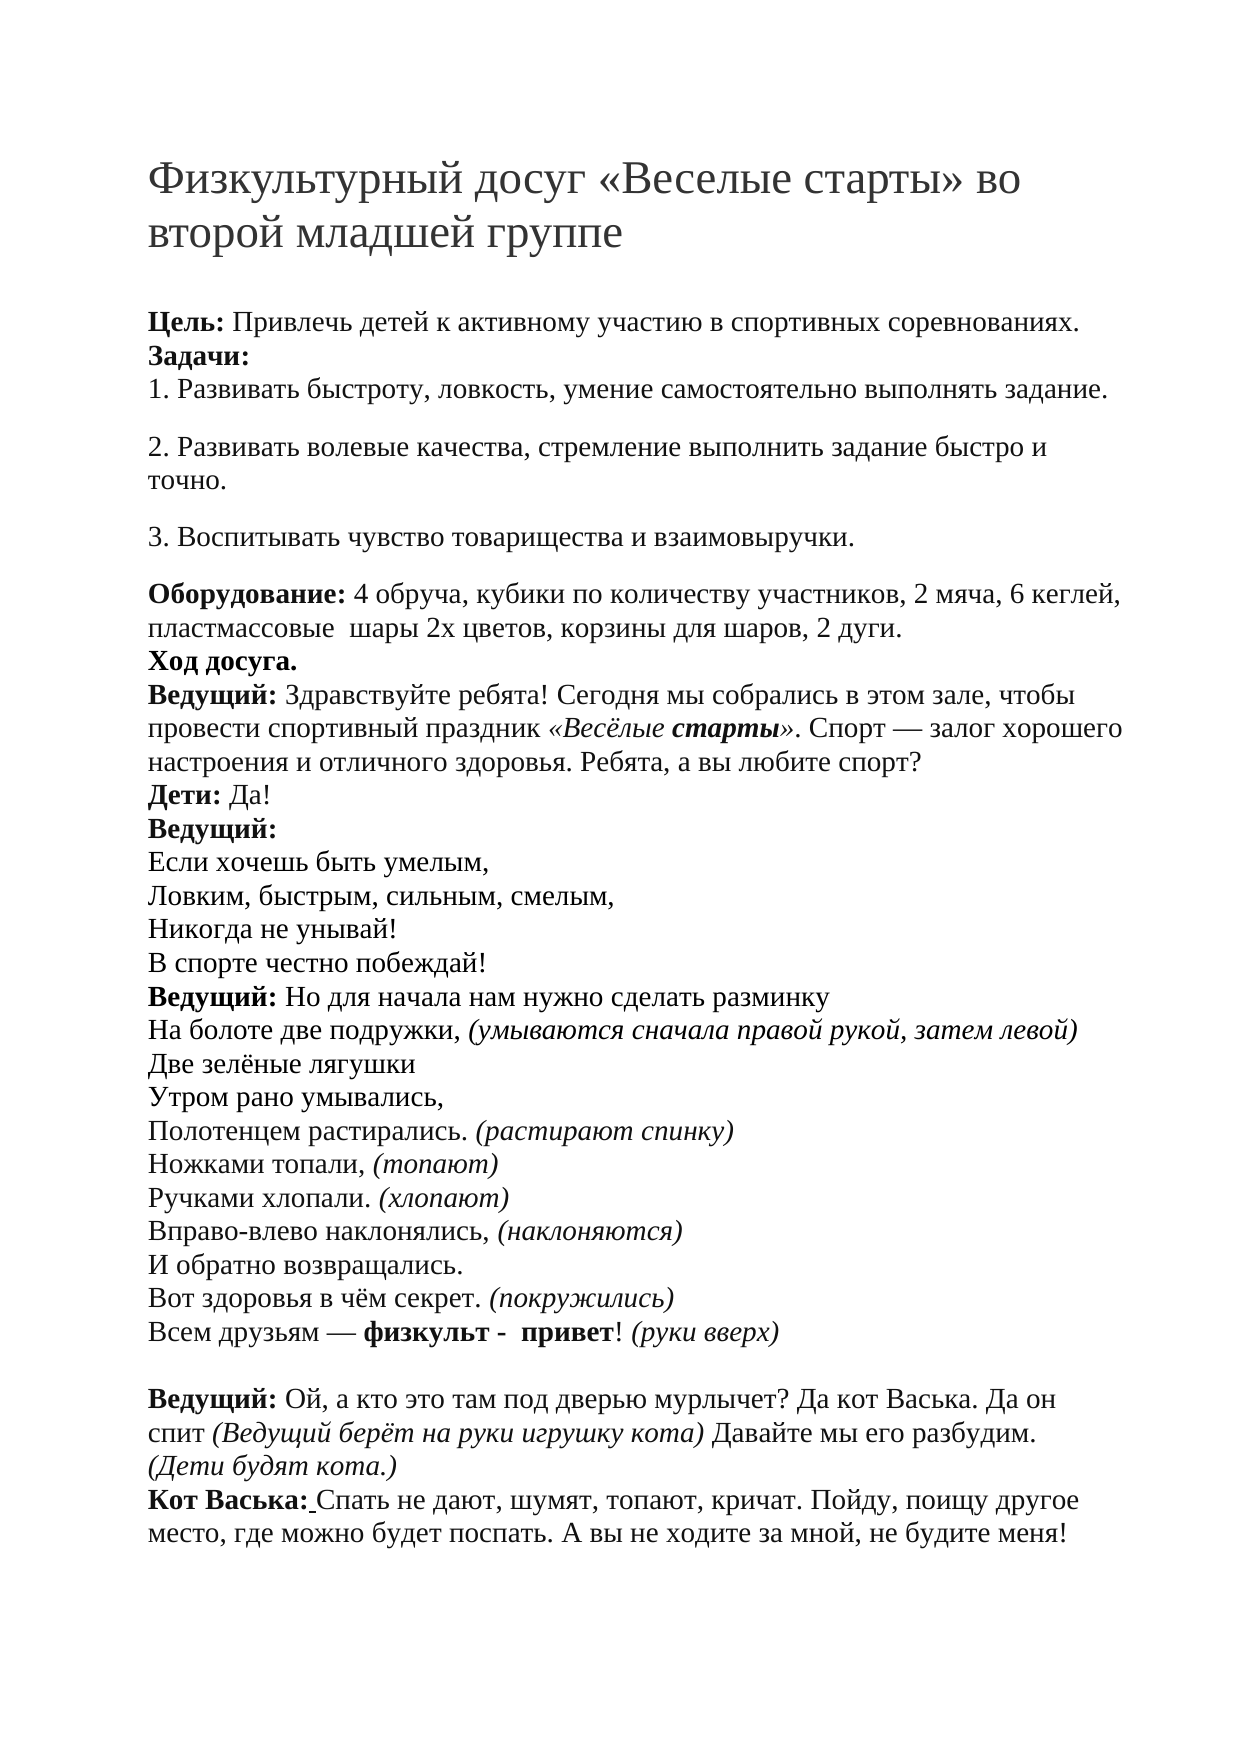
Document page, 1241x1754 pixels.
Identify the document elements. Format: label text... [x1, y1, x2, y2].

text Утром рано умывались, [148, 1079, 1128, 1113]
text Если хочешь быть умелым, [148, 844, 1128, 878]
text Две зелёные лягушки [148, 1046, 1128, 1079]
text 3. Воспитывать чувство товарищества и взаимовыручки. [148, 519, 1128, 553]
text В спорте честно побеждай! [148, 945, 1128, 979]
text 1. Развивать быстроту, ловкость, умение самостоятельно выполнять задание. [148, 372, 1128, 405]
text Физкультурный досуг «Веселые старты» во второй младшей группе [148, 150, 1128, 258]
text Оборудование: 4 обруча, кубики по количеству участников, 2 мяча, 6 кеглей, пластмассовые шары 2х цветов, корзины для шаров, 2 дуги. [148, 576, 1128, 643]
text Ведущий: [148, 811, 1128, 844]
text Дети: Да! [148, 777, 1128, 811]
text Задачи: [148, 338, 1128, 372]
text Ведущий: Ой, а кто это там под дверью мурлычет? Да кот Васька. Да он спит (Ведущий берёт на руки игрушку кота) Давайте мы его разбудим. [148, 1381, 1128, 1448]
text Ход досуга. [148, 643, 1128, 677]
text Кот Васька: Спать не дают, шумят, топают, кричат. Пойду, поищу другое место, где можно будет поспать. А вы не ходите за мной, не будите меня! [148, 1482, 1128, 1549]
text Ловким, быстрым, сильным, смелым, [148, 878, 1128, 912]
text Полотенцем растирались. (растирают спинку) [148, 1113, 1128, 1146]
text (Дети будят кота.) [148, 1448, 1128, 1482]
text Ведущий: Но для начала нам нужно сделать разминку [148, 979, 1128, 1012]
text Вот здоровья в чём секрет. (покружились) [148, 1281, 1128, 1314]
text 2. Развивать волевые качества, стремление выполнить задание быстро и точно. [148, 429, 1128, 496]
text Ведущий: Здравствуйте ребята! Сегодня мы собрались в этом зале, чтобы провести спортивный праздник «Весёлые старты». Спорт — залог хорошего настроения и отличного здоровья. Ребята, а вы любите спорт? [148, 677, 1128, 777]
text Никогда не унывай! [148, 912, 1128, 945]
text Вправо-влево наклонялись, (наклоняются) И обратно возвращались. [148, 1213, 1128, 1281]
text Цель: Привлечь детей к активному участию в спортивных соревнованиях. [148, 304, 1128, 338]
text Всем друзьям — физкульт - привет! (руки вверх) [148, 1314, 1128, 1348]
text Ножками топали, (топают) [148, 1146, 1128, 1180]
text На болоте две подружки, (умываются сначала правой рукой, затем левой) [148, 1012, 1128, 1046]
text Ручками хлопали. (хлопают) [148, 1180, 1128, 1213]
